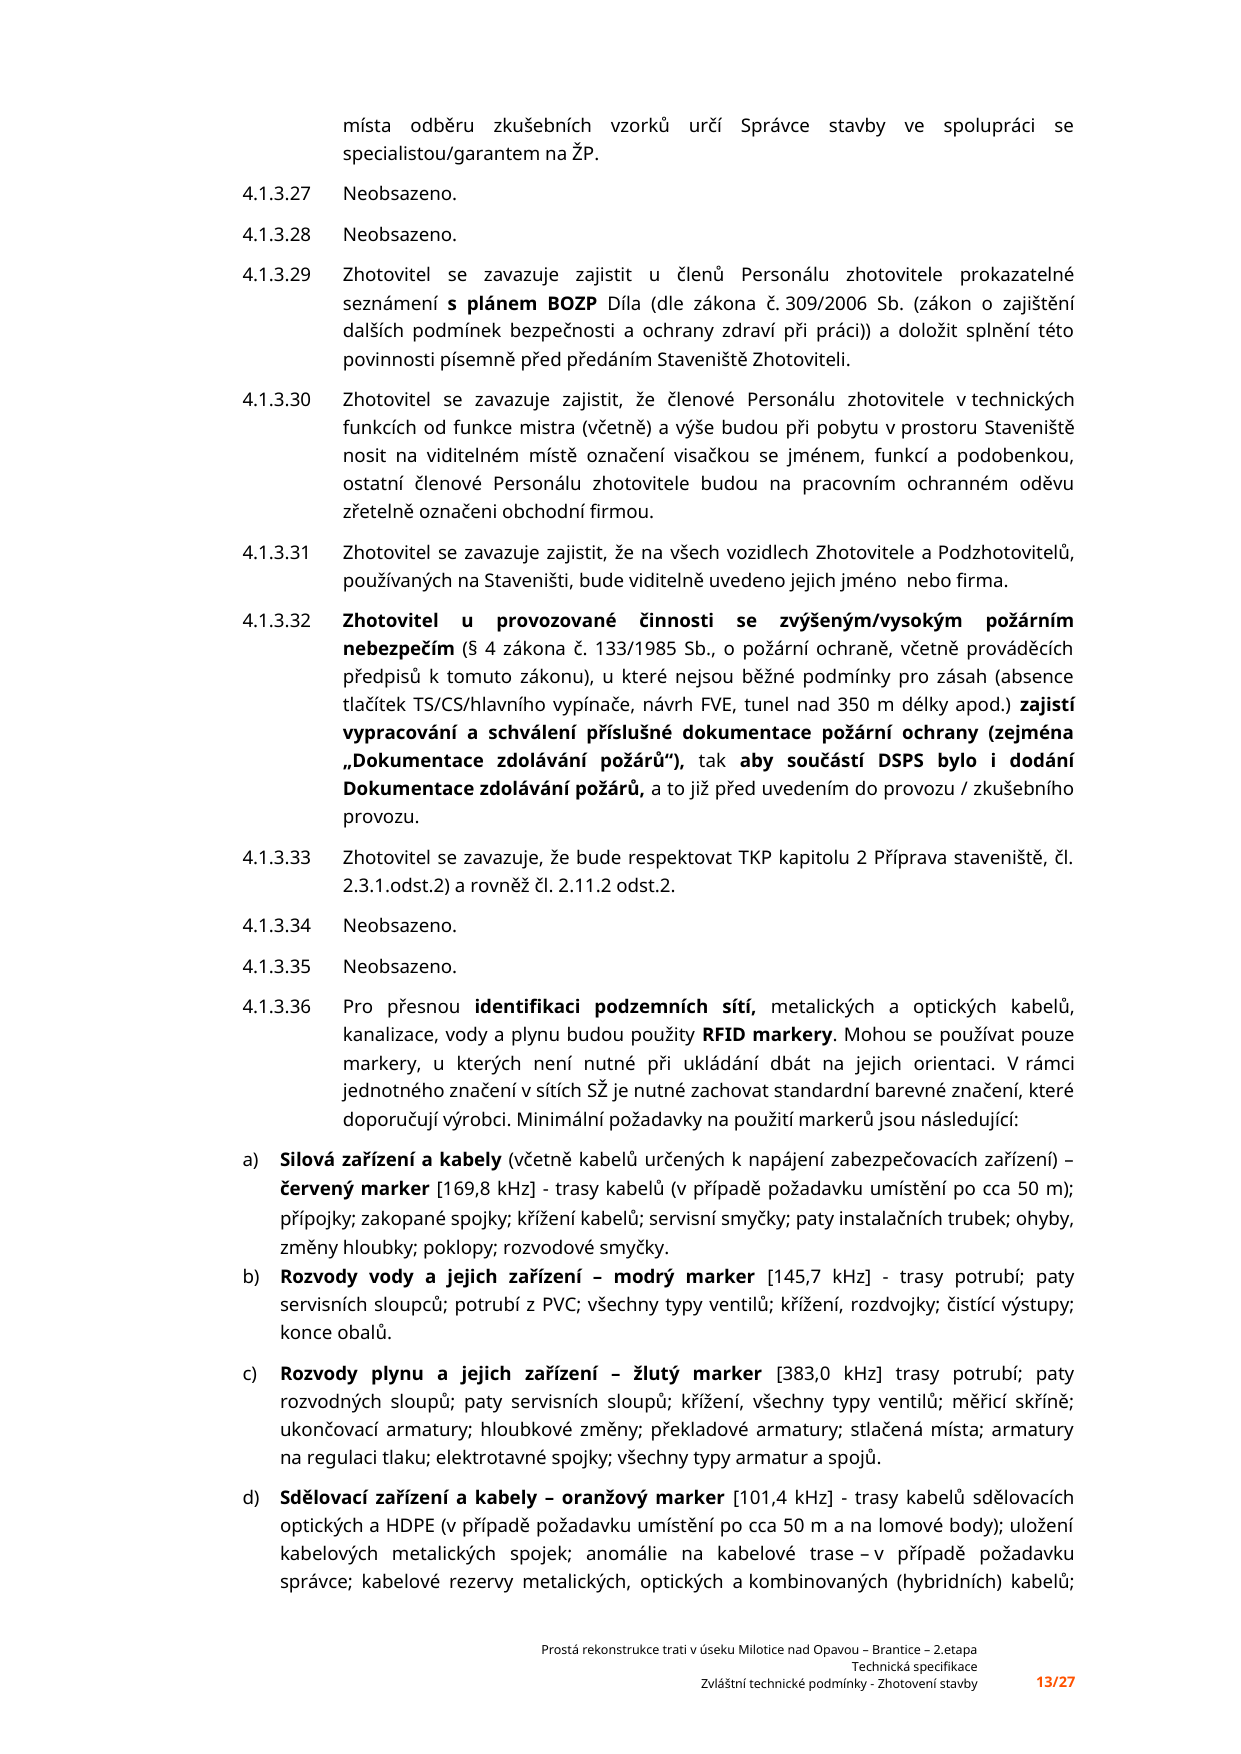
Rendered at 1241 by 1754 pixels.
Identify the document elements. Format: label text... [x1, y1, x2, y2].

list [242, 1484, 1075, 1594]
list Silová zařízení a kabely (včetně kabelů určených k napájení zabezpečovacích zařízení) – červený marker [169,8 kHz] - trasy kabelů (v případě požadavku umístění po cca 50 m); přípojky; zakopané spojky; křížení kabelů; servisní smyčky; paty instalačních trubek; ohyby, změny hloubky; poklopy; rozvodové smyčky. [242, 1146, 1075, 1260]
list Zhotovitel u provozované činnosti se zvýšeným/vysokým požárním nebezpečím (§ 4 zákona č. 133/1985 Sb., o požární ochraně, včetně prováděcích předpisů k tomuto zákonu), u které nejsou běžné podmínky pro zásah (absence tlačítek TS/CS/hlavního vypínače, návrh FVE, tunel nad 350 m délky apod.) zajistí vypracování a schválení příslušné dokumentace požární ochrany (zejména „Dokumentace zdolávání požárů“), tak aby součástí DSPS bylo i dodání Dokumentace zdolávání požárů, a to již před uvedením do provozu / zkušebního provozu. [242, 607, 1075, 829]
list Rozvody vody a jejich zařízení – modrý marker [145,7 kHz] - trasy potrubí; paty servisních sloupců; potrubí z PVC; všechny typy ventilů; křížení, rozdvojky; čistící výstupy; konce obalů. [242, 1263, 1075, 1345]
list Zhotovitel se zavazuje, že bude respektovat TKP kapitolu 2 Příprava staveniště, čl. 2.3.1.odst.2) a rovněž čl. 2.11.2 odst.2. [242, 844, 1075, 898]
list Zhotovitel se zavazuje zajistit, že členové Personálu zhotovitele v technických funkcích od funkce mistra (včetně) a výše budou při pobytu v prostoru Staveniště nosit na viditelném místě označení visačkou se jménem, funkcí a podobenkou, ostatní členové Personálu zhotovitele budou na pracovním ochranném oděvu zřetelně označeni obchodní firmou. [242, 386, 1075, 524]
text Neobsazeno. [242, 953, 1075, 979]
text Neobsazeno. [242, 913, 1075, 938]
list Zhotovitel se zavazuje zajistit, že na všech vozidlech Zhotovitele a Podzhotovitelů, používaných na Staveništi, bude viditelně uvedeno jejich jméno nebo firma. [242, 539, 1075, 592]
list Zhotovitel se zavazuje zajistit u členů Personálu zhotovitele prokazatelné seznámení s plánem BOZP Díla (dle zákona č. 309/2006 Sb. (zákon o zajištění dalších podmínek bezpečnosti a ochrany zdraví při práci)) a doložit splnění této povinnosti písemně před předáním Staveniště Zhotoviteli. [242, 262, 1075, 371]
text Neobsazeno. [242, 181, 1075, 206]
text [242, 112, 1075, 166]
list Pro přesnou identifikaci podzemních sítí, metalických a optických kabelů, kanalizace, vody a plynu budou použity RFID markery. Mohou se používat pouze markery, u kterých není nutné při ukládání dbát na jejich orientaci. V rámci jednotného značení v sítích SŽ je nutné zachovat standardní barevné značení, které doporučují výrobci. Minimální požadavky na použití markerů jsou následující: [242, 994, 1075, 1131]
list Neobsazeno. [242, 221, 1075, 247]
list Rozvody plynu a jejich zařízení – žlutý marker [383,0 kHz] trasy potrubí; paty rozvodných sloupů; paty servisních sloupů; křížení, všechny typy ventilů; měřicí skříně; ukončovací armatury; hloubkové změny; překladové armatury; stlačená místa; armatury na regulaci tlaku; elektrotavné spojky; všechny typy armatur a spojů. [242, 1360, 1075, 1469]
